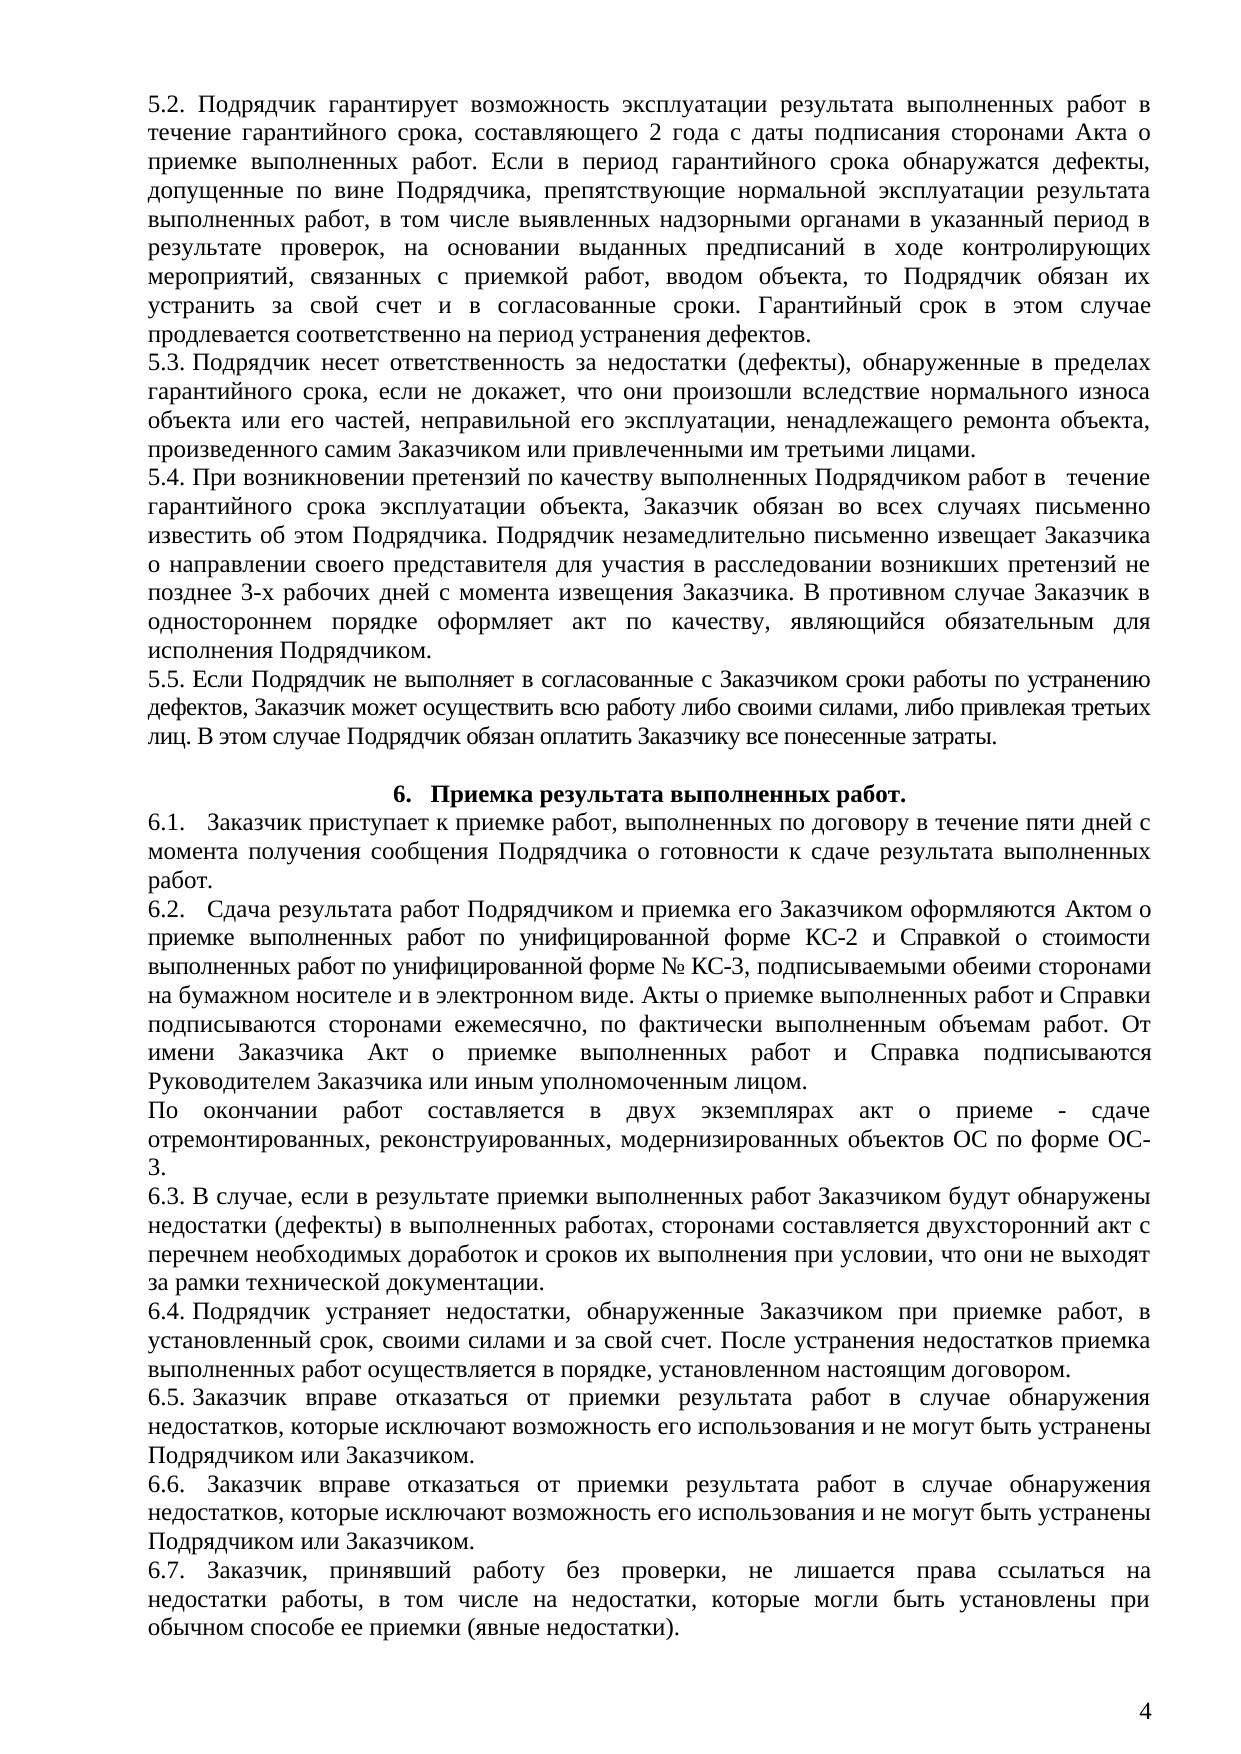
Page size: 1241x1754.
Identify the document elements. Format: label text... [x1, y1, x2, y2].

list Подрядчик несет ответственность за недостатки (дефекты), обнаруженные в пределах гарантийного срока, если не докажет, что они произошли вследствие нормального износа объекта или его частей, неправильной его эксплуатации, ненадлежащего ремонта объекта, произведенного самим Заказчиком или привлеченными им третьими лицами. [148, 347, 1152, 462]
list В случае, если в результате приемки выполненных работ Заказчиком будут обнаружены недостатки (дефекты) в выполненных работах, сторонами составляется двухсторонний акт с перечнем необходимых доработок и сроков их выполнения при условии, что они не выходят за рамки технической документации. [148, 1181, 1152, 1296]
list Заказчик приступает к приемке работ, выполненных по договору в течение пяти дней с момента получения сообщения Подрядчика о готовности к сдаче результата выполненных работ. [148, 807, 1152, 894]
list Сдача результата работ Подрядчиком и приемка его Заказчиком оформляются Актом о приемке выполненных работ по унифицированной форме КС-2 и Справкой о стоимости выполненных работ по унифицированной форме № КС-3, подписываемыми обеими сторонами на бумажном носителе и в электронном виде. Акты о приемке выполненных работ и Справки подписываются сторонами ежемесячно, по фактически выполненным объемам работ. От имени Заказчика Акт о приемке выполненных работ и Справка подписываются Руководителем Заказчика или иным уполномоченным лицом. [148, 894, 1152, 1095]
list Заказчик вправе отказаться от приемки результата работ в случае обнаружения недостатков, которые исключают возможность его использования и не могут быть устранены Подрядчиком или Заказчиком. [148, 1469, 1152, 1555]
list Приемка результата выполненных работ. [148, 779, 1152, 807]
list Заказчик, принявший работу без проверки, не лишается права ссылаться на недостатки работы, в том числе на недостатки, которые могли быть установлены при обычном способе ее приемки (явные недостатки). [148, 1555, 1152, 1641]
list Если Подрядчик не выполняет в согласованные с Заказчиком сроки работы по устранению дефектов, Заказчик может осуществить всю работу либо своими силами, либо привлекая третьих лиц. В этом случае Подрядчик обязан оплатить Заказчику все понесенные затраты. [148, 664, 1152, 750]
list Подрядчик устраняет недостатки, обнаруженные Заказчиком при приемке работ, в установленный срок, своими силами и за свой счет. После устранения недостатков приемка выполненных работ осуществляется в порядке, установленном настоящим договором. [148, 1296, 1152, 1382]
list По окончании работ составляется в двух экземплярах акт о приеме - сдаче отремонтированных, реконструированных, модернизированных объектов ОС по форме ОС-3. [148, 1095, 1152, 1181]
text 5.2. Подрядчик гарантирует возможность эксплуатации результата выполненных работ в течение гарантийного срока, составляющего 2 года с даты подписания сторонами Акта о приемке выполненных работ. Если в период гарантийного срока обнаружатся дефекты, допущенные по вине Подрядчика, препятствующие нормальной эксплуатации результата выполненных работ, в том числе выявленных надзорными органами в указанный период в результате проверок, на основании выданных предписаний в ходе контролирующих мероприятий, связанных с приемкой работ, вводом объекта, то Подрядчик обязан их устранить за свой счет и в согласованные сроки. Гарантийный срок в этом случае продлевается соответственно на период устранения дефектов. [148, 89, 1152, 347]
list При возникновении претензий по качеству выполненных Подрядчиком работ в течение гарантийного срока эксплуатации объекта, Заказчик обязан во всех случаях письменно известить об этом Подрядчика. Подрядчик незамедлительно письменно извещает Заказчика о направлении своего представителя для участия в расследовании возникших претензий не позднее 3-х рабочих дней с момента извещения Заказчика. В противном случае Заказчик в одностороннем порядке оформляет акт по качеству, являющийся обязательным для исполнения Подрядчиком. [148, 462, 1152, 664]
list Заказчик вправе отказаться от приемки результата работ в случае обнаружения недостатков, которые исключают возможность его использования и не могут быть устранены Подрядчиком или Заказчиком. [148, 1382, 1152, 1469]
